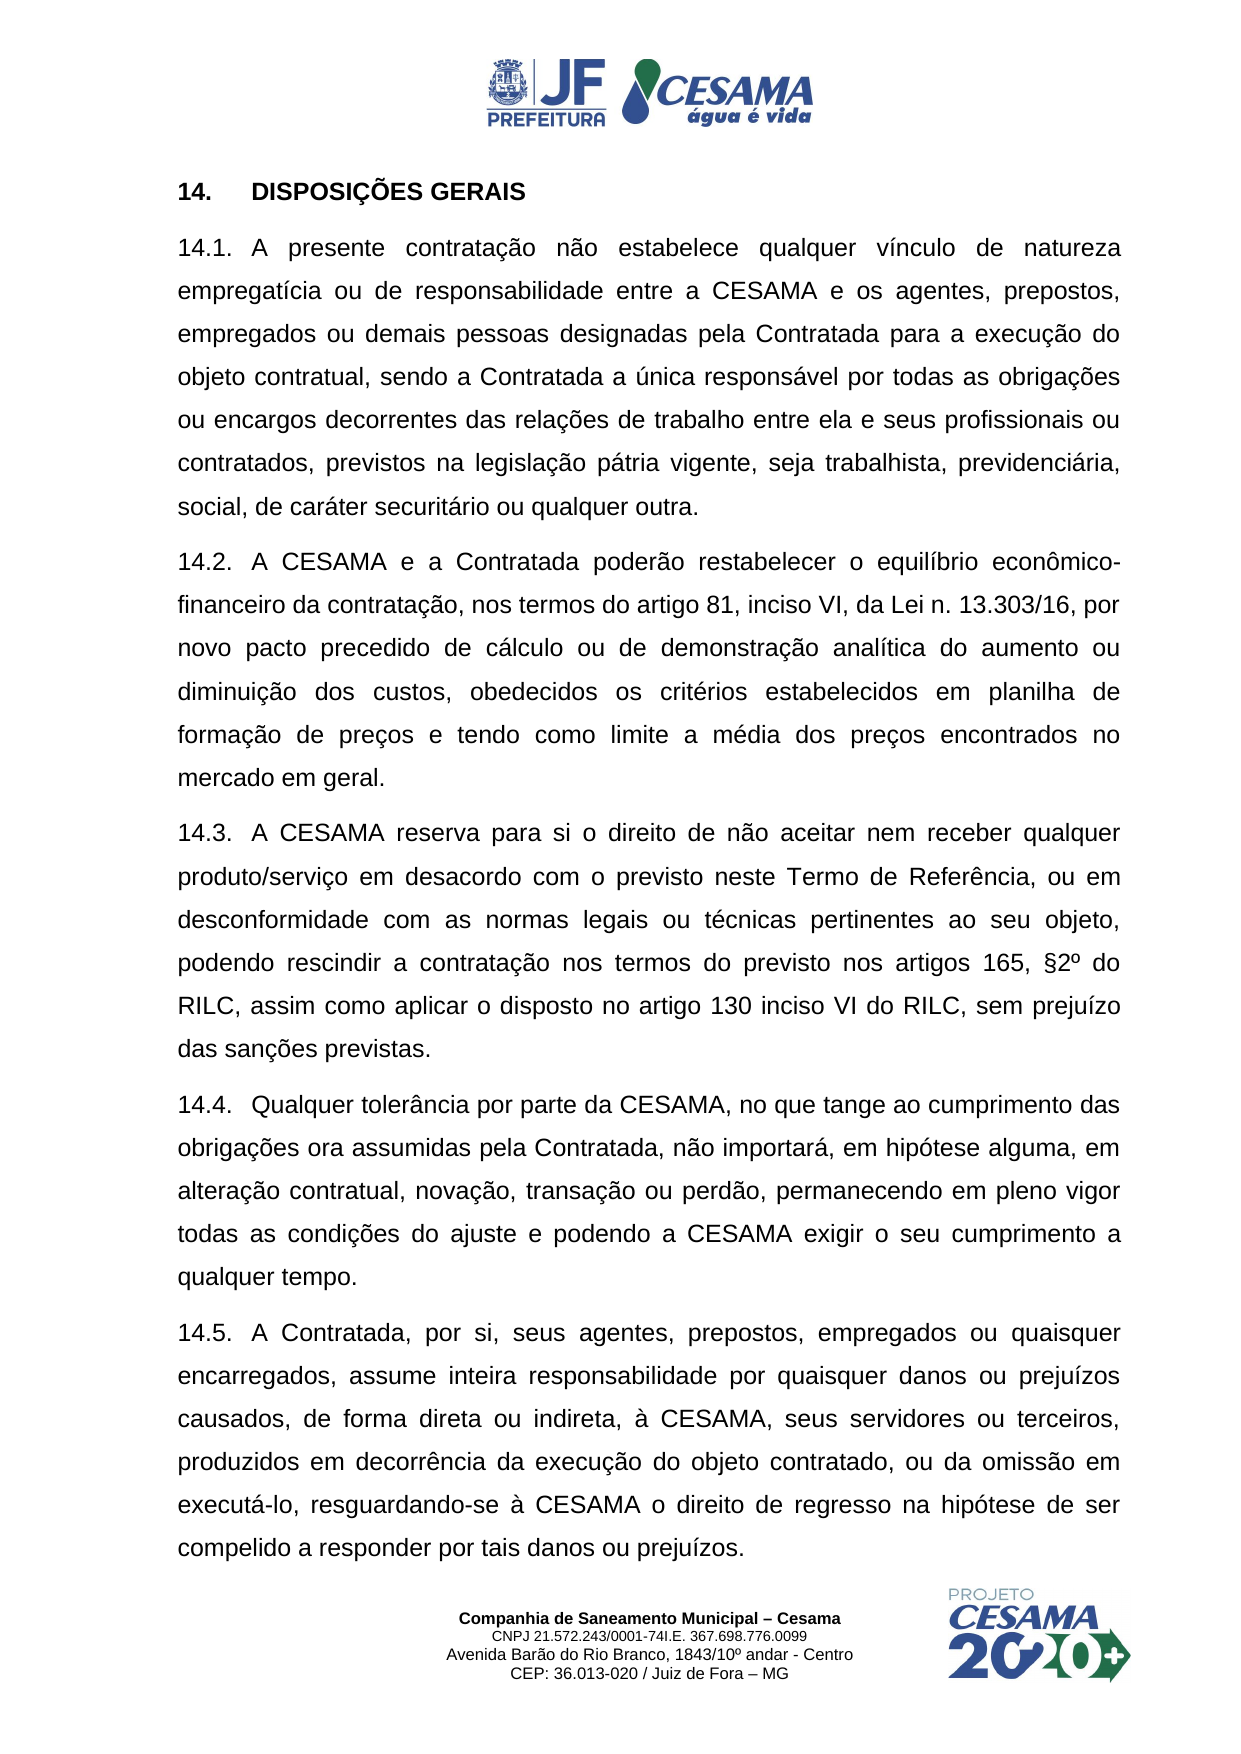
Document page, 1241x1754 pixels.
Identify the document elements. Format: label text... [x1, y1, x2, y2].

list DISPOSIÇÕES GERAIS [177, 177, 1122, 206]
list A presente contratação não estabelece qualquer vínculo de natureza empregatícia ou de responsabilidade entre a CESAMA e os agentes, prepostos, empregados ou demais pessoas designadas pela Contratada para a execução do objeto contratual, sendo a Contratada a única responsável por todas as obrigações ou encargos decorrentes das relações de trabalho entre ela e seus profissionais ou contratados, previstos na legislação pátria vigente, seja trabalhista, previdenciária, social, de caráter securitário ou qualquer outra. [177, 233, 1122, 520]
picture [948, 1588, 1131, 1683]
picture [486, 59, 813, 127]
list A CESAMA e a Contratada poderão restabelecer o equilíbrio econômico-financeiro da contratação, nos termos do artigo 81, inciso VI, da Lei n. 13.303/16, por novo pacto precedido de cálculo ou de demonstração analítica do aumento ou diminuição dos custos, obedecidos os critérios estabelecidos em planilha de formação de preços e tendo como limite a média dos preços encontrados no mercado em geral. [177, 547, 1122, 792]
list Qualquer tolerância por parte da CESAMA, no que tange ao cumprimento das obrigações ora assumidas pela Contratada, não importará, em hipótese alguma, em alteração contratual, novação, transação ou perdão, permanecendo em pleno vigor todas as condições do ajuste e podendo a CESAMA exigir o seu cumprimento a qualquer tempo. [177, 1090, 1122, 1291]
list A Contratada, por si, seus agentes, prepostos, empregados ou quaisquer encarregados, assume inteira responsabilidade por quaisquer danos ou prejuízos causados, de forma direta ou indireta, à CESAMA, seus servidores ou terceiros, produzidos em decorrência da execução do objeto contratado, ou da omissão em executá-lo, resguardando-se à CESAMA o direito de regresso na hipótese de ser compelido a responder por tais danos ou prejuízos. [177, 1318, 1122, 1562]
list A CESAMA reserva para si o direito de não aceitar nem receber qualquer produto/serviço em desacordo com o previsto neste Termo de Referência, ou em desconformidade com as normas legais ou técnicas pertinentes ao seu objeto, podendo rescindir a contratação nos termos do previsto nos artigos 165, §2º do RILC, assim como aplicar o disposto no artigo 130 inciso VI do RILC, sem prejuízo das sanções previstas. [177, 818, 1122, 1063]
